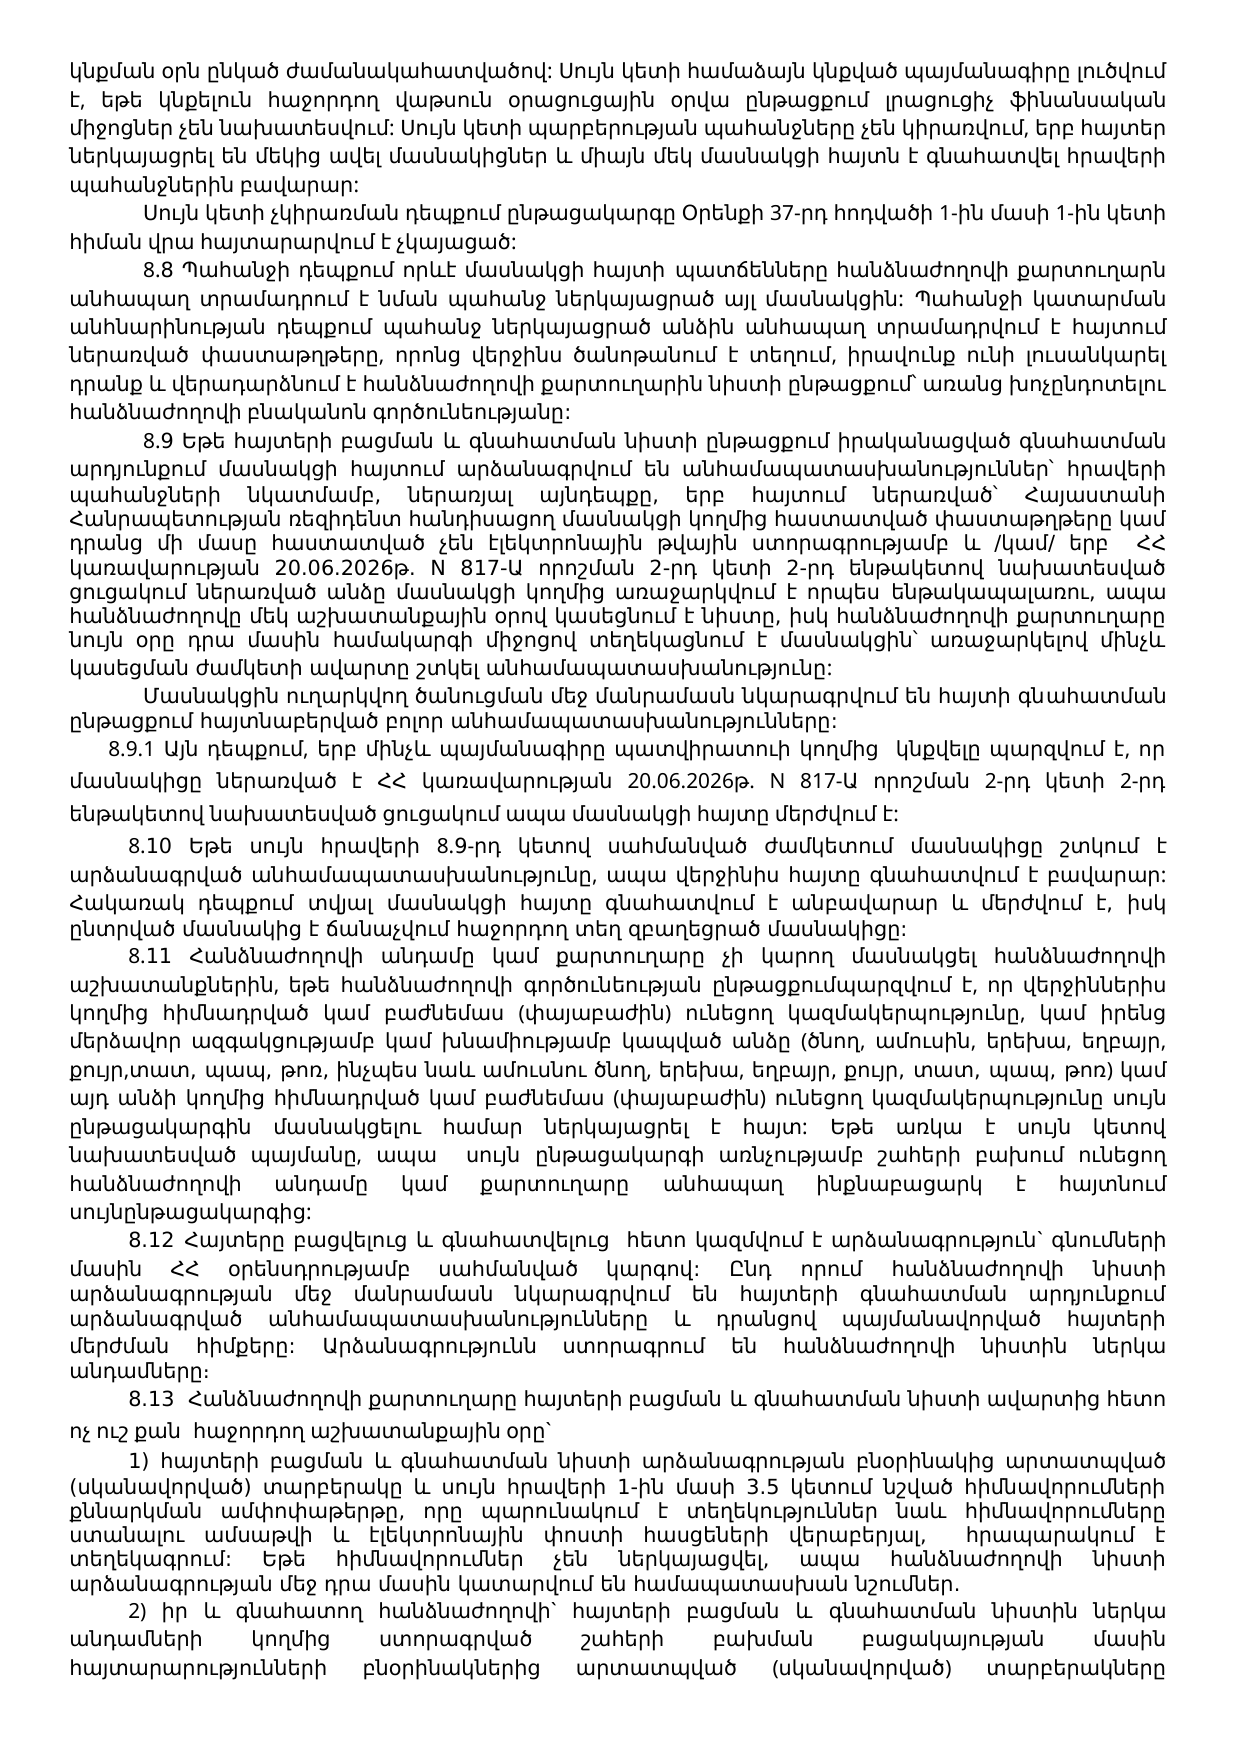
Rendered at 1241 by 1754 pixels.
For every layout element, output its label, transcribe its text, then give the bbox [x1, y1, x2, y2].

text 8.13 Հանձնաժողովի քարտուղարը հայտերի բացման և գնահատման նիստի ավարտից հետո ոչ ուշ քան հաջորդող աշխատանքային օրը` [69, 1384, 1167, 1446]
text 8.9 Եթե հայտերի բացման և գնահատման նիստի ընթացքում իրականացված գնահատման արդյունքում մասնակցի հայտում արձանագրվում են անհամապատասխանություններ՝ հրավերի պահանջների նկատմամբ, ներառյալ այնդեպքը, երբ հայտում ներառված՝ Հայաստանի Հանրապետության ռեզիդենտ հանդիսացող մասնակցի կողմից հաստատված փաստաթղթերը կամ դրանց մի մասը հաստատված չեն էլեկտրոնային թվային ստորագրությամբ և /կամ/ երբ ՀՀ կառավարության 20.06.2026թ. N 817-Ա որոշման 2-րդ կետի 2-րդ ենթակետով նախատեսված ցուցակում ներառված անձը մասնակցի կողմից առաջարկվում է որպես ենթակապալառու, ապա հանձնաժողովը մեկ աշխատանքային օրով կասեցնում է նիստը, իսկ հանձնաժողովի քարտուղարը նույն օրը դրա մասին համակարգի միջոցով տեղեկացնում է մասնակցին՝ առաջարկելով մինչև կասեցման ժամկետի ավարտը շտկել անհամապատասխանությունը: [69, 426, 1167, 681]
text 8.8 Պահանջի դեպքում որևէ մասնակցի հայտի պատճենները հանձնաժողովի քարտուղարն անհապաղ տրամադրում է նման պահանջ ներկայացրած այլ մասնակցին: Պահանջի կատարման անհնարինության դեպքում պահանջ ներկայացրած անձին անհապաղ տրամադրվում է հայտում ներառված փաստաթղթերը, որոնց վերջինս ծանոթանում է տեղում, իրավունք ունի լուսանկարել դրանք և վերադարձնում է հանձնաժողովի քարտուղարին նիստի ընթացքում՝ առանց խոչընդոտելու հանձնաժողովի բնականոն գործունեությանը: [69, 255, 1167, 426]
text 8.12 Հայտերը բացվելուց և գնահատվելուց հետո կազմվում է արձանագրություն` գնումների մասին ՀՀ օրենսդրությամբ սահմանված կարգով: Ընդ որում հանձնաժողովի նիստի արձանագրության մեջ մանրամասն նկարագրվում են հայտերի գնահատման արդյունքում արձանագրված անհամապատասխանությունները և դրանցով պայմանավորված հայտերի մերժման հիմքերը: Արձանագրությունն ստորագրում են հանձնաժողովի նիստին ներկա անդամները։ [69, 1226, 1167, 1384]
text 8.11 Հանձնաժողովի անդամը կամ քարտուղարը չի կարող մասնակցել հանձնաժողովի աշխատանքներին, եթե հանձնաժողովի գործունեության ընթացքումպարզվում է, որ վերջիններիս կողմից հիմնադրված կամ բաժնեմաս (փայաբաժին) ունեցող կազմակերպությունը, կամ իրենց մերձավոր ազգակցությամբ կամ խնամիությամբ կապված անձը (ծնող, ամուսին, երեխա, եղբայր, քույր,տատ, պապ, թոռ, ինչպես նաև ամուսնու ծնող, երեխա, եղբայր, քույր, տատ, պապ, թոռ) կամ այդ անձի կողմից հիմնադրված կամ բաժնեմաս (փայաբաժին) ունեցող կազմակերպությունը սույն ընթացակարգին մասնակցելու համար ներկայացրել է հայտ: Եթե առկա է սույն կետով նախատեսված պայմանը, ապա սույն ընթացակարգի առնչությամբ շահերի բախում ունեցող հանձնաժողովի անդամը կամ քարտուղարը անհապաղ ինքնաբացարկ է հայտնում սույնընթացակարգից: [69, 941, 1167, 1226]
text 8.9.1 Այն դեպքում, երբ մինչև պայմանագիրը պատվիրատուի կողմից կնքվելը պարզվում է, որ մասնակիցը ներառված է ՀՀ կառավարության 20.06.2026թ. N 817-Ա որոշման 2-րդ կետի 2-րդ ենթակետով նախատեսված ցուցակում ապա մասնակցի հայտը մերժվում է: [69, 734, 1167, 827]
text Սույն կետի չկիրառման դեպքում ընթացակարգը Օրենքի 37-րդ հոդվածի 1-ին մասի 1-ին կետի հիման վրա հայտարարվում է չկայացած: [69, 198, 1167, 255]
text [69, 56, 1167, 198]
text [69, 1596, 1167, 1681]
text 1) հայտերի բացման և գնահատման նիստի արձանագրության բնօրինակից արտատպված (սկանավորված) տարբերակը և սույն հրավերի 1-ին մասի 3.5 կետում նշված հիմնավորումների քննարկման ամփոփաթերթը, որը պարունակում է տեղեկություններ նաև հիմնավորումները ստանալու ամսաթվի և էլեկտրոնային փոստի հասցեների վերաբերյալ, հրապարակում է տեղեկագրում: Եթե հիմնավորումներ չեն ներկայացվել, ապա հանձնաժողովի նիստի արձանագրության մեջ դրա մասին կատարվում են համապատասխան նշումներ. [69, 1446, 1167, 1596]
text 8.10 Եթե սույն հրավերի 8.9-րդ կետով սահմանված ժամկետում մասնակիցը շտկում է արձանագրված անհամապատասխանությունը, ապա վերջինիս հայտը գնահատվում է բավարար: Հակառակ դեպքում տվյալ մասնակցի հայտը գնահատվում է անբավարար և մերժվում է, իսկ ընտրված մասնակից է ճանաչվում հաջորդող տեղ զբաղեցրած մասնակիցը: [69, 832, 1167, 941]
text Մասնակցին ուղարկվող ծանուցման մեջ մանրամասն նկարագրվում են հայտի գնահատման ընթացքում հայտնաբերված բոլոր անհամապատասխանությունները: [69, 681, 1167, 734]
